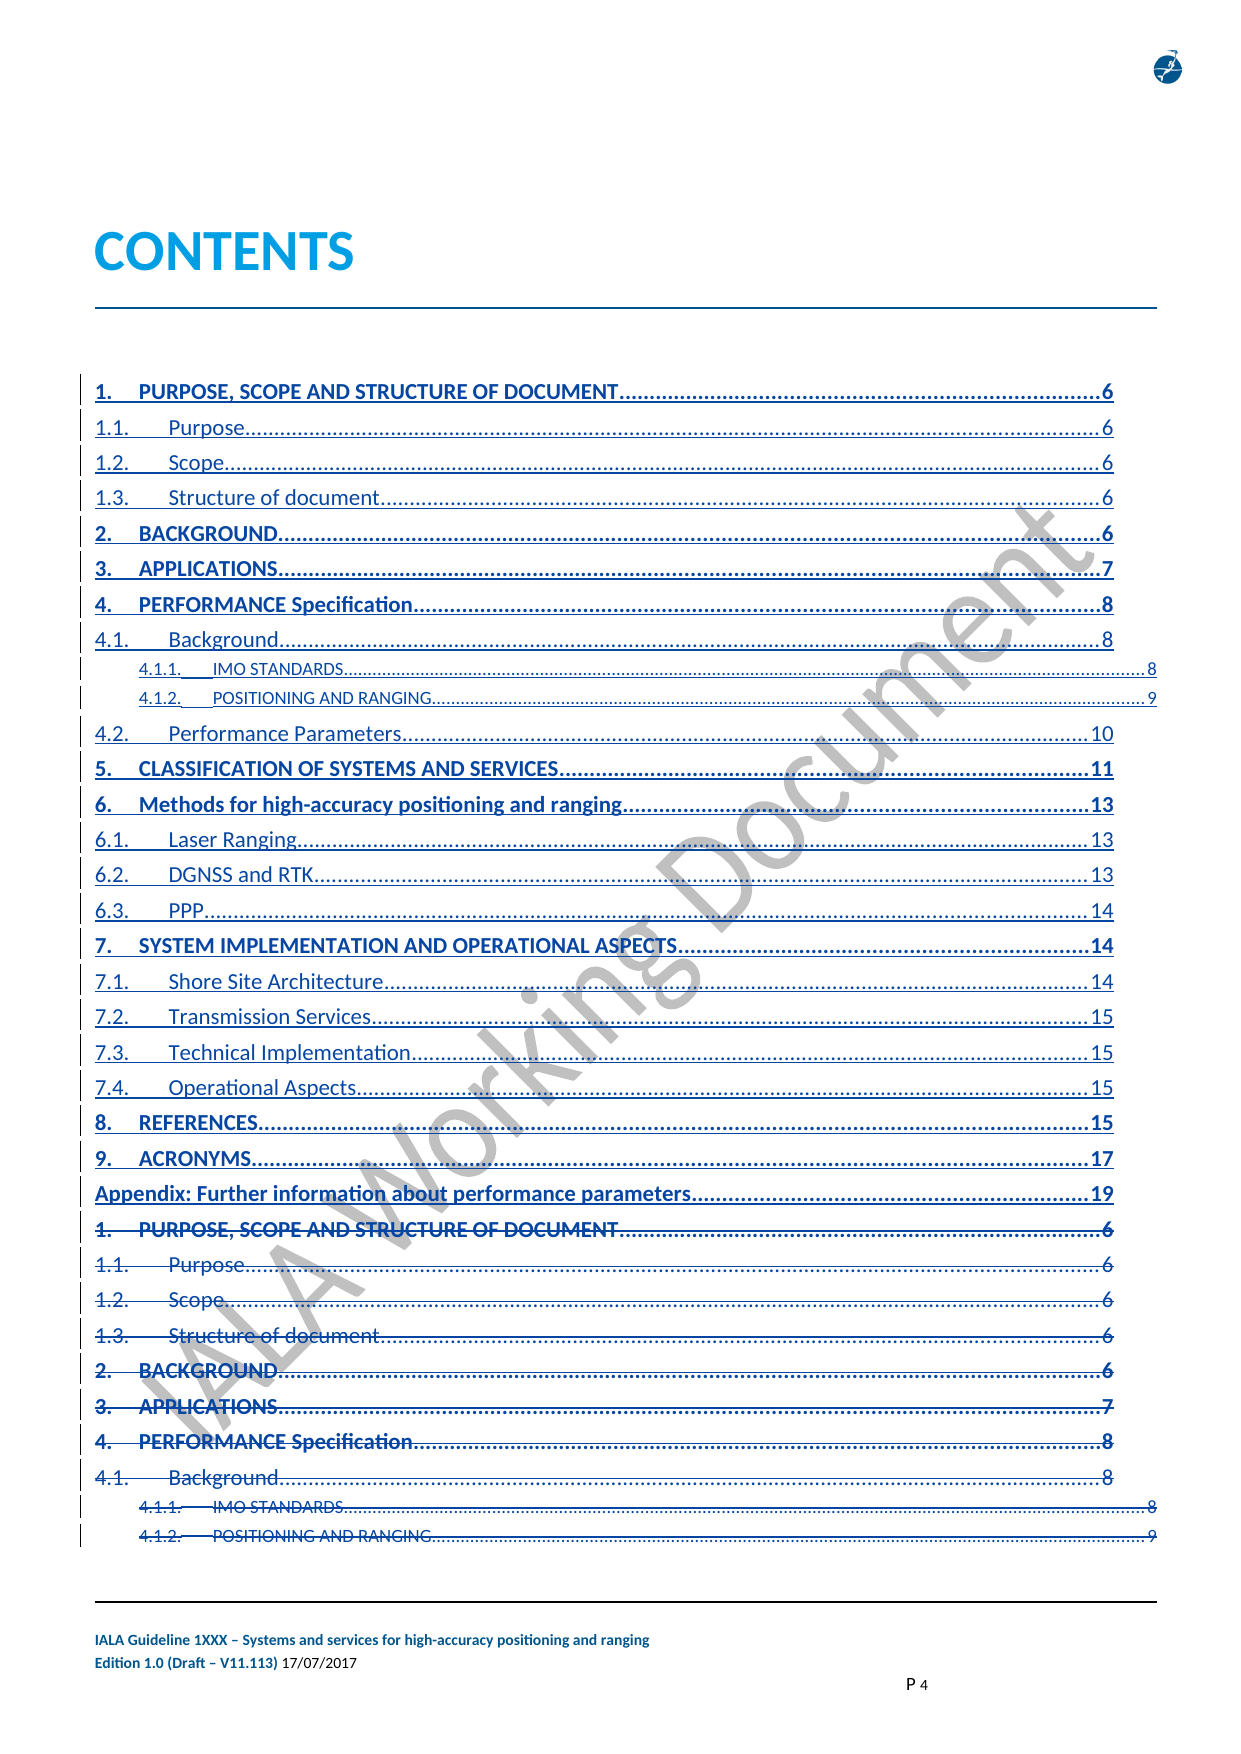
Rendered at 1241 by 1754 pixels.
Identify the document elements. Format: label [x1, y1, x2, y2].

picture [1120, 0, 1241, 119]
